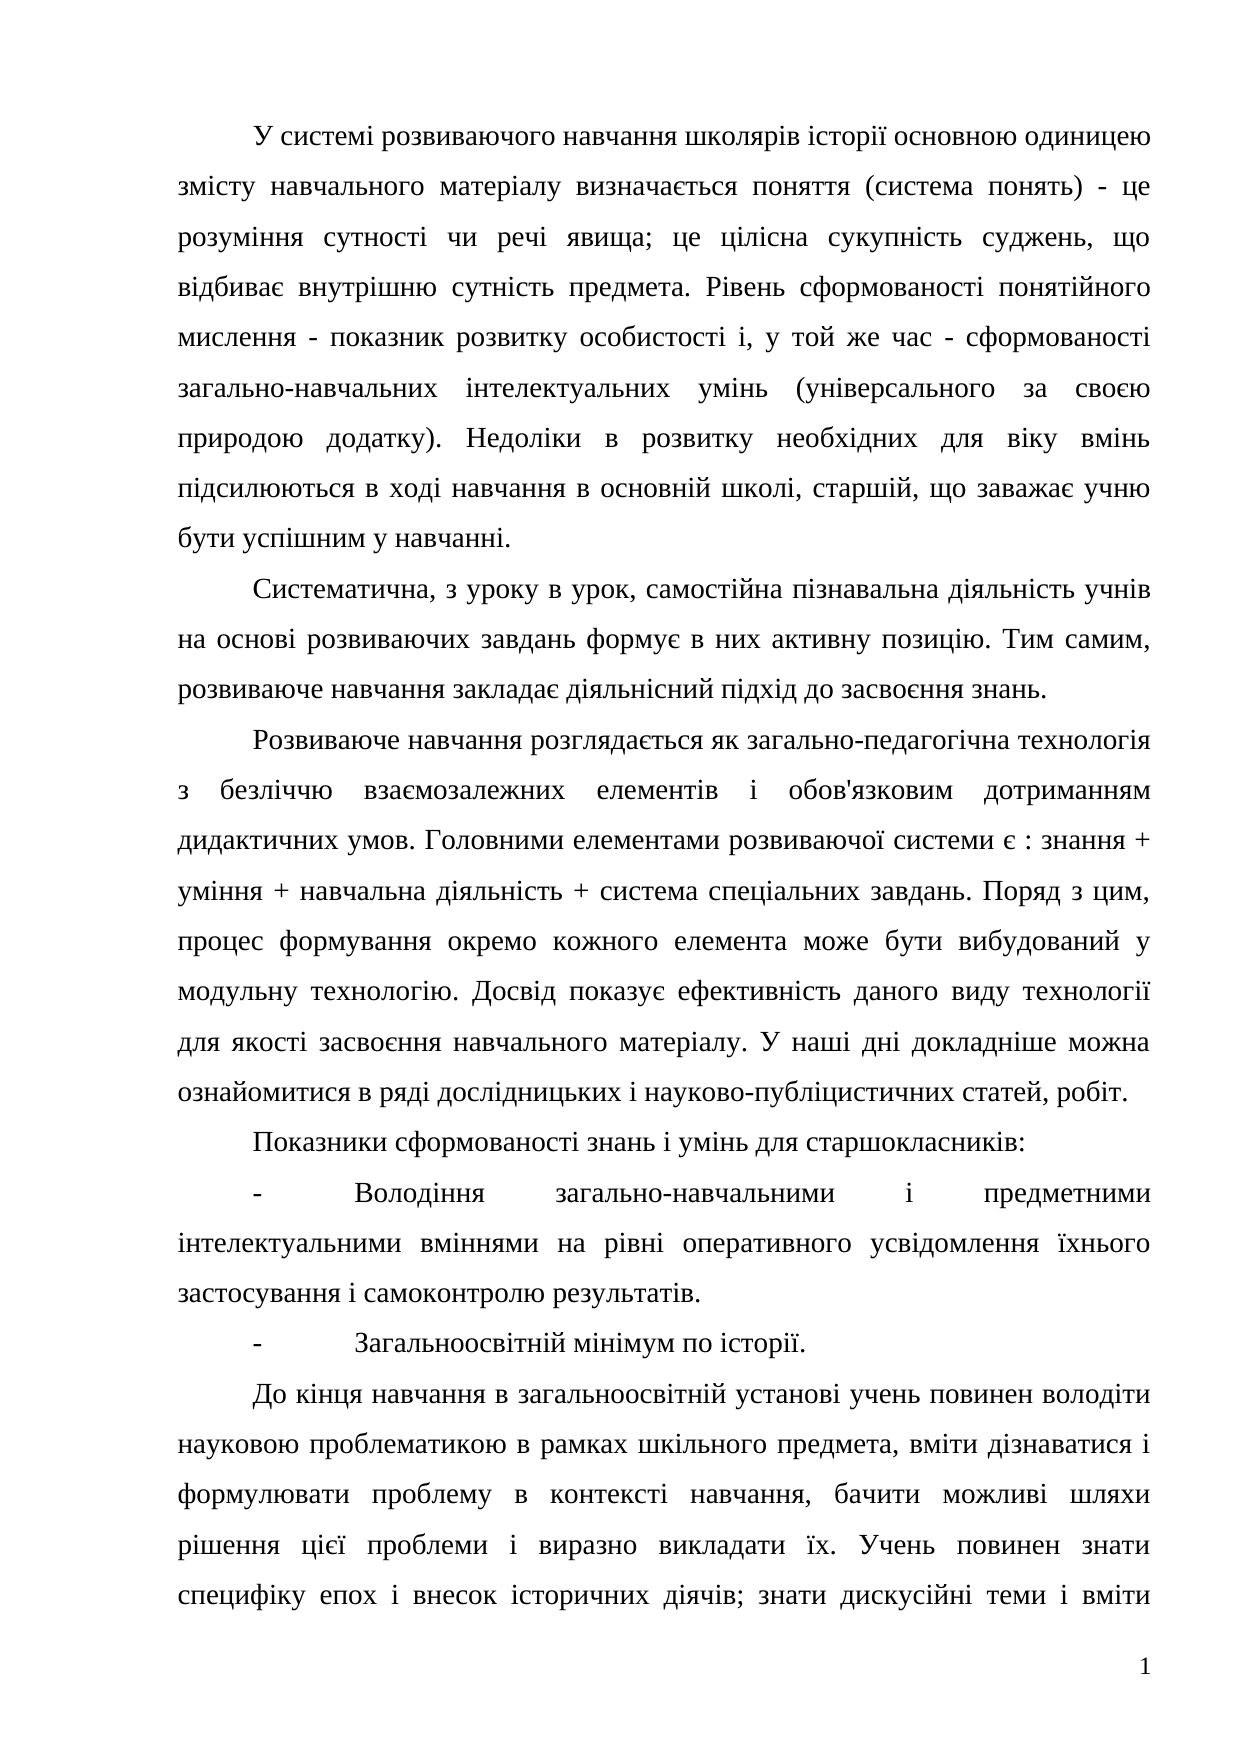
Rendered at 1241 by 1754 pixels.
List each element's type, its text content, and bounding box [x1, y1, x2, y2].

list Загальноосвітній мінімум по історії. [177, 1326, 1152, 1359]
text У системі розвиваючого навчання школярів історії основною одиницею змісту навчального матеріалу визначається поняття (система понять) - це розуміння сутності чи речі явища; це цілісна сукупність суджень, що відбиває внутрішню сутність предмета. Рівень сформованості понятійного мислення - показник розвитку особистості і, у той же час - сформованості загально-навчальних інтелектуальних умінь (універсального за своєю природою додатку). Недоліки в розвитку необхідних для віку вмінь підсилюються в ході навчання в основній школі, старшій, що заважає учню бути успішним у навчанні. [177, 118, 1152, 554]
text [177, 1376, 1152, 1611]
text Систематична, з уроку в урок, самостійна пізнавальна діяльність учнів на основі розвиваючих завдань формує в них активну позицію. Тим самим, розвиваюче навчання закладає діяльнісний підхід до засвоєння знань. [177, 571, 1152, 705]
text Розвиваюче навчання розглядається як загально-педагогічна технологія з безліччю взаємозалежних елементів і обов'язковим дотриманням дидактичних умов. Головними елементами розвиваючої системи є : знання + уміння + навчальна діяльність + система спеціальних завдань. Поряд з цим, процес формування окремо кожного елемента може бути вибудований у модульну технологію. Досвід показує ефективність даного виду технології для якості засвоєння навчального матеріалу. У наші дні докладніше можна ознайомитися в ряді дослідницьких і науково-публіцистичних статей, робіт. [177, 722, 1152, 1108]
text Показники сформованості знань і умінь для старшокласників: [177, 1124, 1152, 1158]
list Володіння загально-навчальними і предметними інтелектуальними вміннями на рівні оперативного усвідомлення їхнього застосування і самоконтролю результатів. [177, 1175, 1152, 1309]
